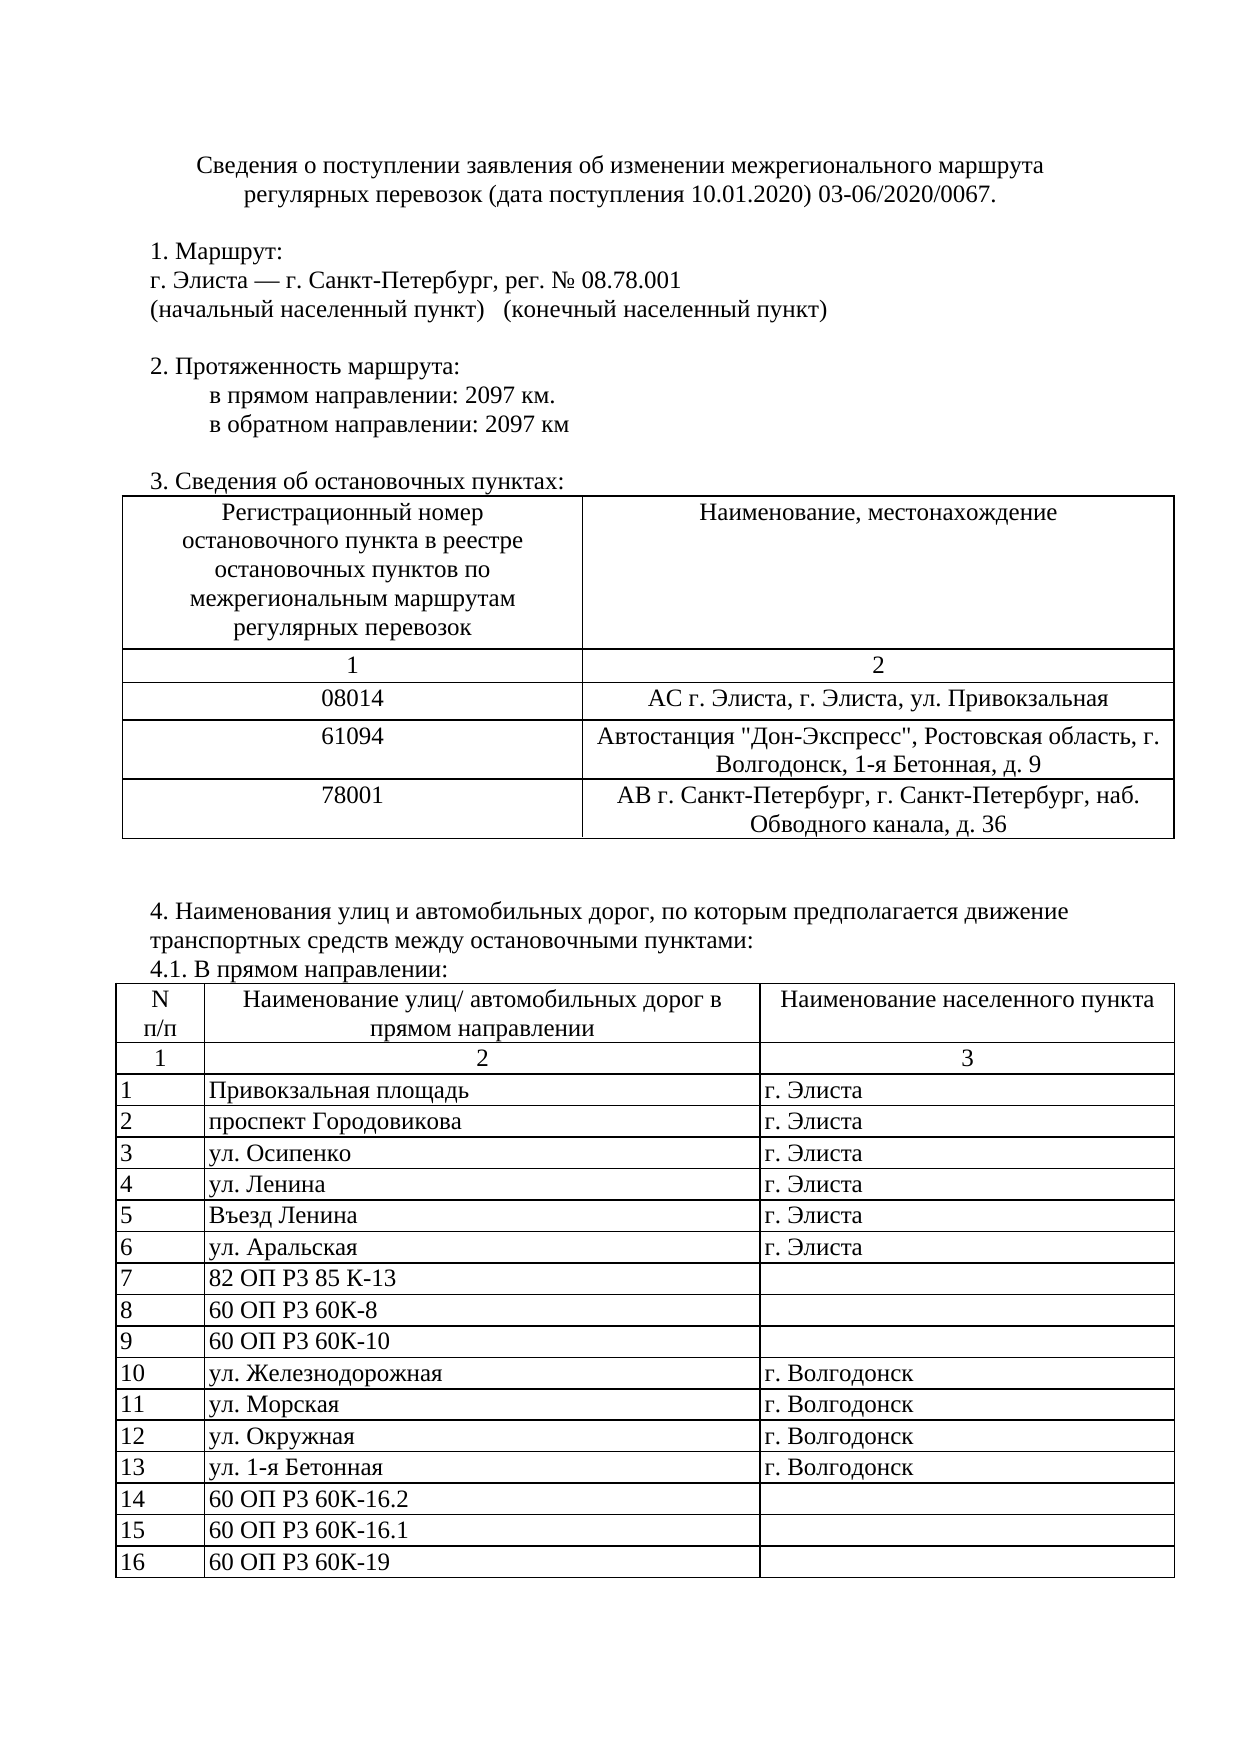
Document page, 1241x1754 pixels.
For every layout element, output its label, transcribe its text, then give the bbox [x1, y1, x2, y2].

table_cell 82 ОП Р3 85 К-13 [205, 1264, 759, 1293]
table_cell г. Волгодонск [761, 1358, 1174, 1388]
table_cell Въезд Ленина [205, 1201, 759, 1231]
table_header N п/п [117, 984, 204, 1042]
text 3. Сведения об остановочных пунктах: [150, 466, 1090, 495]
text г. Элиста — г. Санкт-Петербург, рег. № 08.78.001 [150, 265, 1090, 294]
text 2. Протяженность маршрута: [150, 351, 1090, 380]
table_cell Привокзальная площадь [205, 1075, 759, 1105]
table_cell г. Волгодонск [761, 1390, 1174, 1419]
table_cell 15 [117, 1515, 204, 1545]
table_cell проспект Городовикова [205, 1106, 759, 1136]
table_cell 60 ОП Р3 60К-16.1 [205, 1515, 759, 1545]
text 4. Наименования улиц и автомобильных дорог, по которым предполагается движение транспортных средств между остановочными пунктами: [150, 896, 1090, 954]
table_cell 08014 [123, 683, 582, 719]
table_cell г. Элиста [761, 1138, 1174, 1168]
table_cell ул. Окружная [205, 1421, 759, 1451]
table_cell 16 [117, 1547, 204, 1577]
table_cell 60 ОП Р3 60К-8 [205, 1295, 759, 1325]
table_cell ул. Морская [205, 1390, 759, 1419]
table_cell Автостанция "Дон-Экспресс", Ростовская область, г. Волгодонск, 1-я Бетонная, д. 9 [583, 721, 1173, 778]
table_cell 60 ОП Р3 60К-19 [205, 1547, 759, 1577]
text 1. Маршрут: [150, 236, 1090, 265]
table_header Наименование населенного пункта [761, 984, 1174, 1042]
table_cell 2 [583, 650, 1173, 681]
table_cell 3 [761, 1043, 1174, 1073]
table_cell 12 [117, 1421, 204, 1451]
table_cell ул. Ленина [205, 1169, 759, 1199]
table_cell 6 [117, 1232, 204, 1262]
table_cell 5 [117, 1201, 204, 1231]
table_cell 10 [117, 1358, 204, 1388]
table_cell 60 ОП Р3 60К-10 [205, 1327, 759, 1356]
table_cell 78001 [123, 780, 582, 837]
table_cell 11 [117, 1390, 204, 1419]
table_cell [761, 1295, 1174, 1325]
table_cell 2 [117, 1106, 204, 1136]
table_cell г. Элиста [761, 1106, 1174, 1136]
table_header Наименование улиц/ автомобильных дорог в прямом направлении [205, 984, 759, 1042]
text в обратном направлении: 2097 км [150, 409, 1090, 437]
table_cell 7 [117, 1264, 204, 1293]
table_header Наименование, местонахождение [583, 497, 1173, 648]
table_cell АВ г. Санкт-Петербург, г. Санкт-Петербург, наб. Обводного канала, д. 36 [583, 780, 1173, 837]
table_cell 13 [117, 1452, 204, 1482]
table_cell АС г. Элиста, г. Элиста, ул. Привокзальная [583, 683, 1173, 719]
text 4.1. В прямом направлении: [150, 954, 1090, 983]
table_header Регистрационный номер остановочного пункта в реестре остановочных пунктов по межрегиональным маршрутам регулярных перевозок [123, 497, 582, 648]
text в прямом направлении: 2097 км. [150, 380, 1090, 409]
table_cell ул. Железнодорожная [205, 1358, 759, 1388]
table_cell 14 [117, 1484, 204, 1514]
table_cell г. Элиста [761, 1169, 1174, 1199]
text (начальный населенный пункт) (конечный населенный пункт) [150, 294, 1090, 322]
table_cell 1 [117, 1075, 204, 1105]
table_cell [761, 1327, 1174, 1356]
table_cell 8 [117, 1295, 204, 1325]
table_cell 61094 [123, 721, 582, 778]
table_cell 1 [117, 1043, 204, 1073]
text Сведения о поступлении заявления об изменении межрегионального маршрута регулярных перевозок (дата поступления 10.01.2020) 03-06/2020/0067. [150, 150, 1090, 207]
table_cell 9 [117, 1327, 204, 1356]
table_cell 3 [117, 1138, 204, 1168]
table_cell [761, 1264, 1174, 1293]
table_cell ул. 1-я Бетонная [205, 1452, 759, 1482]
table_cell 2 [205, 1043, 759, 1073]
table_cell г. Волгодонск [761, 1421, 1174, 1451]
table_cell 1 [123, 650, 582, 681]
table_cell г. Элиста [761, 1201, 1174, 1231]
table_cell ул. Аральская [205, 1232, 759, 1262]
table_cell 4 [117, 1169, 204, 1199]
table_cell г. Волгодонск [761, 1452, 1174, 1482]
table_cell г. Элиста [761, 1075, 1174, 1105]
table_cell 60 ОП Р3 60К-16.2 [205, 1484, 759, 1514]
table_cell [761, 1547, 1174, 1577]
table_cell [761, 1484, 1174, 1514]
table_cell [761, 1515, 1174, 1545]
table_cell ул. Осипенко [205, 1138, 759, 1168]
table_cell г. Элиста [761, 1232, 1174, 1262]
